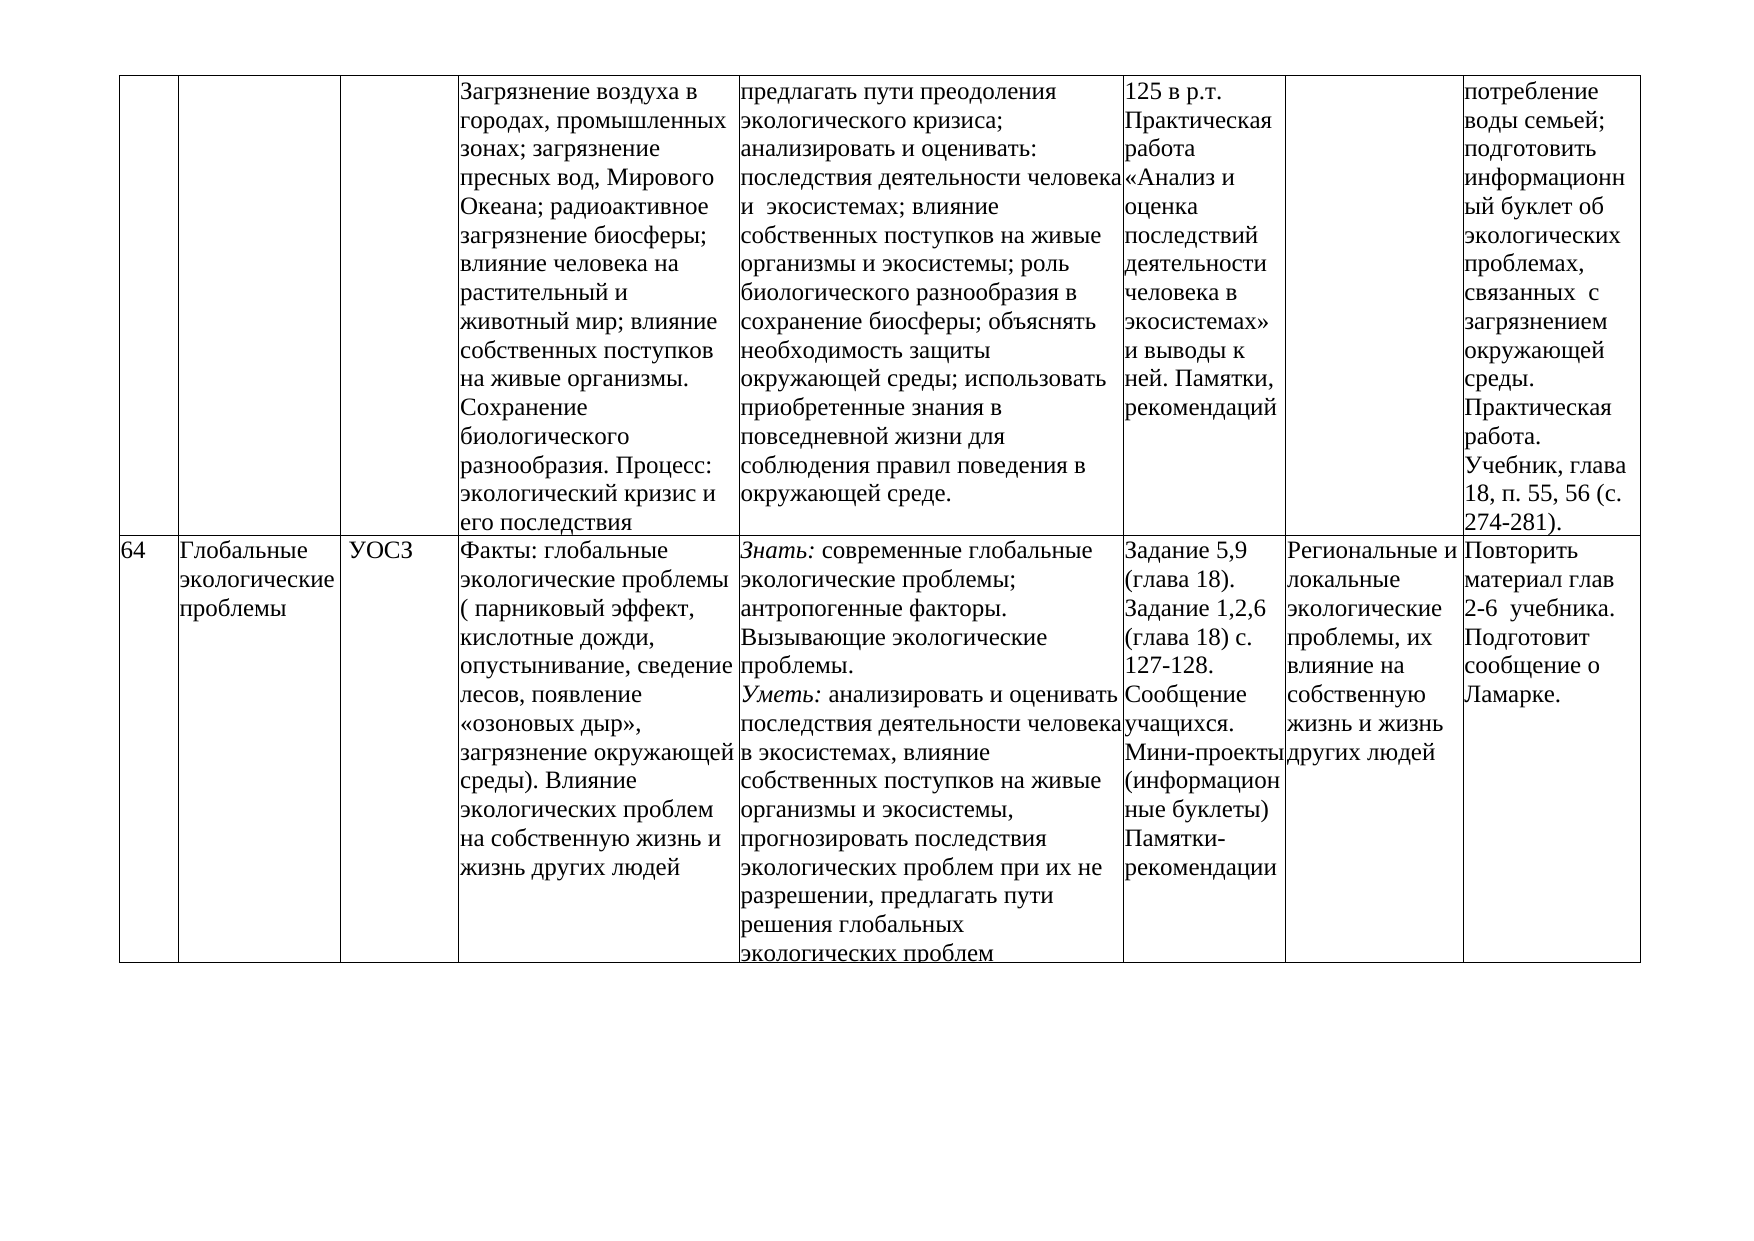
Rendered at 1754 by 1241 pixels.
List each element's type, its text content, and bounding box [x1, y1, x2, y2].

table_header [179, 76, 340, 534]
table_cell Задание 5,9 (глава 18). Задание 1,2,6 (глава 18) с. 127-128. Сообщение учащихся. Мини-проекты (информационные буклеты) Памятки-рекомендации [1124, 536, 1285, 962]
table_cell 64 [120, 536, 178, 962]
table_cell Факты: глобальные экологические проблемы ( парниковый эффект, кислотные дожди, опустынивание, сведение лесов, появление «озоновых дыр», загрязнение окружающей среды). Влияние экологических проблем на собственную жизнь и жизнь других людей [459, 536, 739, 962]
table_cell УОСЗ [341, 536, 458, 962]
table_header [1286, 76, 1463, 534]
table_cell Знать: современные глобальные экологические проблемы; антропогенные факторы. Вызывающие экологические проблемы. Уметь: анализировать и оценивать последствия деятельности человека в экосистемах, влияние собственных поступков на живые организмы и экосистемы, прогнозировать последствия экологических проблем при их не разрешении, предлагать пути решения глобальных экологических проблем [740, 536, 1123, 962]
table_cell Повторить материал глав 2-6 учебника. Подготовит сообщение о Ламарке. [1464, 536, 1640, 962]
table_header Загрязнение воздуха в городах, промышленных зонах; загрязнение пресных вод, Мирового Океана; радиоактивное загрязнение биосферы; влияние человека на растительный и животный мир; влияние собственных поступков на живые организмы. Сохранение биологического разнообразия. Процесс: экологический кризис и его последствия [459, 76, 739, 534]
table_cell Региональные и локальные экологические проблемы, их влияние на собственную жизнь и жизнь других людей [1286, 536, 1463, 962]
table_header 125 в р.т. Практическая работа «Анализ и оценка последствий деятельности человека в экосистемах» и выводы к ней. Памятки, рекомендаций [1124, 76, 1285, 534]
table_header [120, 76, 178, 534]
table_header потребление воды семьей; подготовить информационный буклет об экологических проблемах, связанных с загрязнением окружающей среды. Практическая работа. Учебник, глава 18, п. 55, 56 (с. 274-281). [1464, 76, 1640, 534]
table_cell Глобальные экологические проблемы [179, 536, 340, 962]
table_header [341, 76, 458, 534]
table_header предлагать пути преодоления экологического кризиса; анализировать и оценивать: последствия деятельности человека и экосистемах; влияние собственных поступков на живые организмы и экосистемы; роль биологического разнообразия в сохранение биосферы; объяснять необходимость защиты окружающей среды; использовать приобретенные знания в повседневной жизни для соблюдения правил поведения в окружающей среде. [740, 76, 1123, 534]
